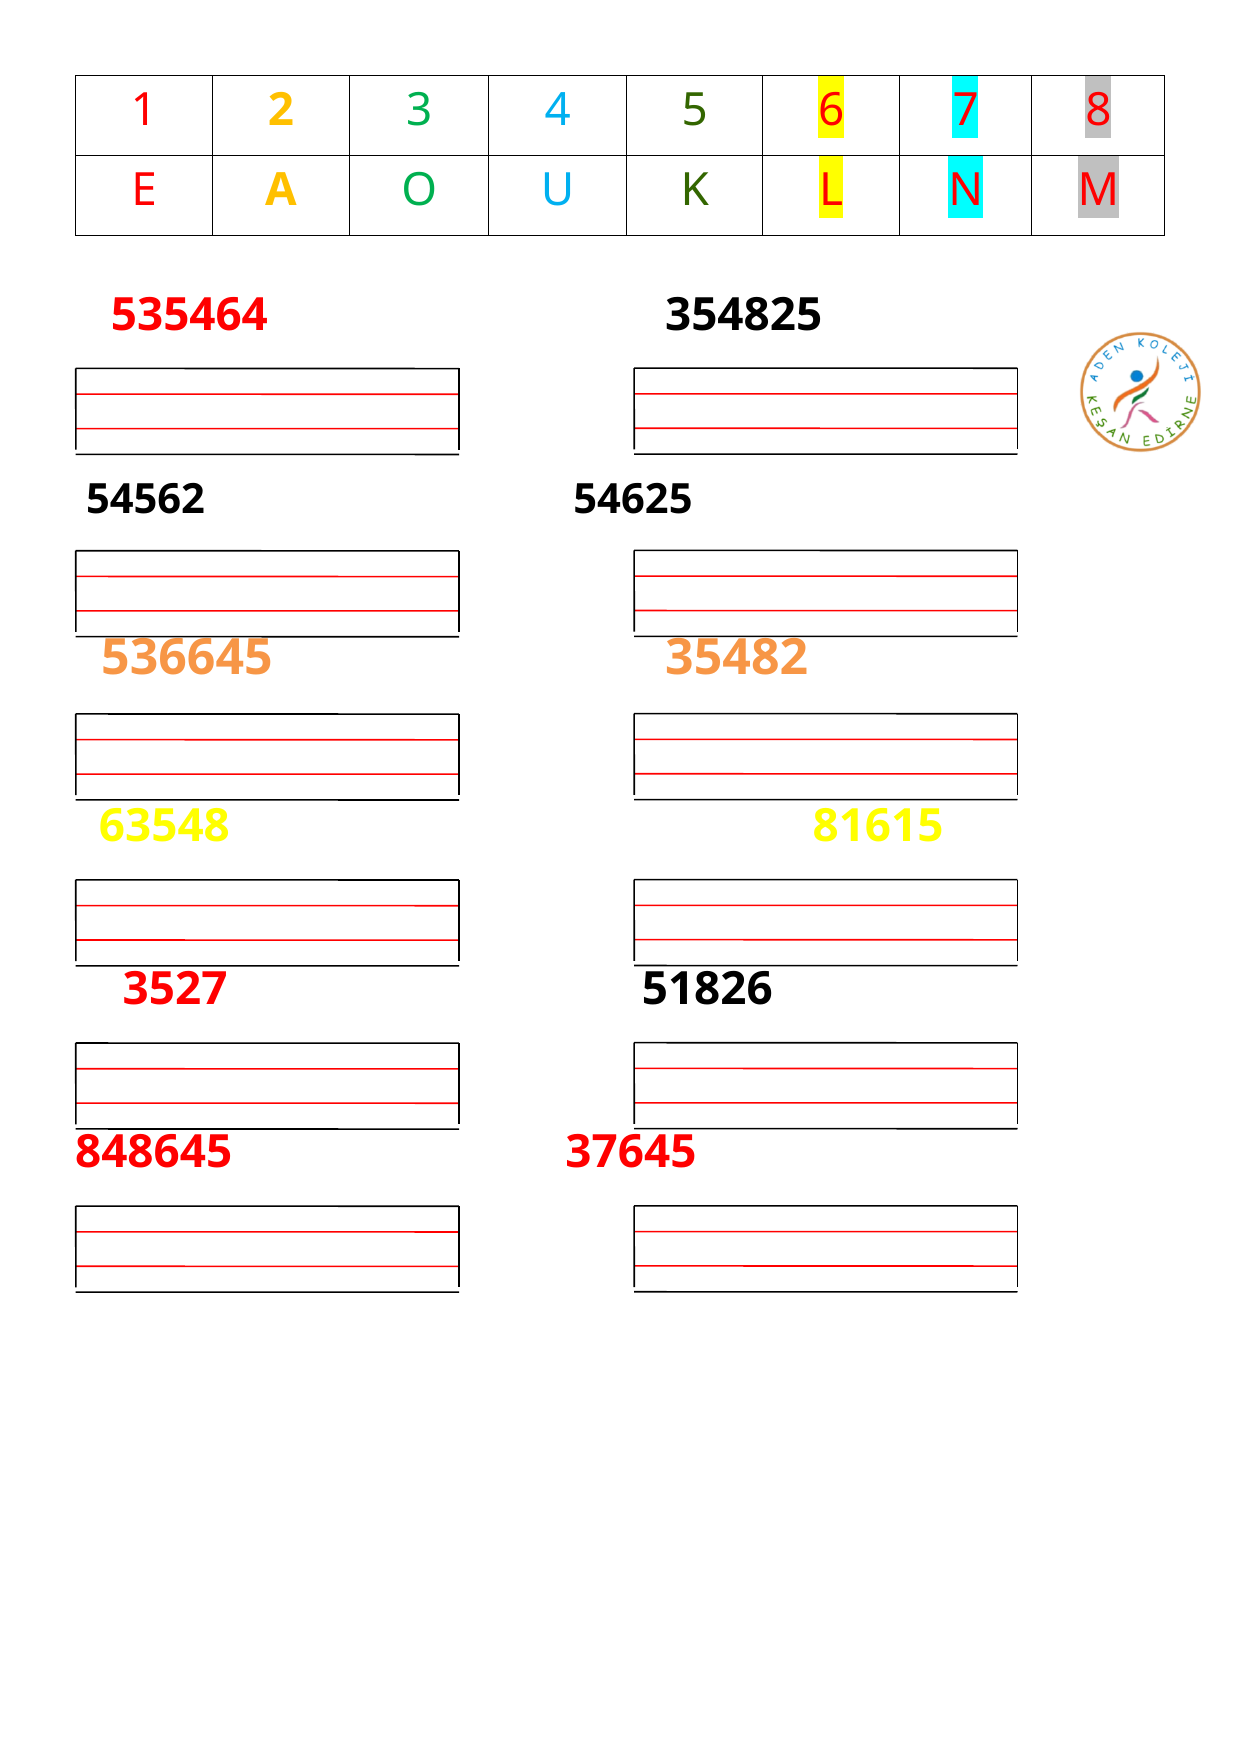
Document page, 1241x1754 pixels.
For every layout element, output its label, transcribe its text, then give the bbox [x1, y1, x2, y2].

picture [1078, 330, 1202, 453]
table_cell A [213, 156, 349, 235]
text 536645 35482 [75, 621, 1165, 689]
table_header 6 [763, 76, 899, 155]
table_cell L [763, 156, 899, 235]
text 535464 354825 [75, 281, 1165, 343]
table_cell E [76, 156, 212, 235]
table_header 3 [350, 76, 488, 155]
table_header 1 [76, 76, 212, 155]
text 3527 51826 [75, 956, 1165, 1018]
table_cell O [350, 156, 488, 235]
table_cell M [1032, 156, 1164, 235]
table_header 7 [900, 76, 1031, 155]
text 54562 54625 [75, 469, 1165, 526]
table_cell U [489, 156, 626, 235]
table_header 2 [213, 76, 349, 155]
table_header 4 [489, 76, 626, 155]
text 63548 81615 [75, 792, 1165, 855]
table_header 5 [627, 76, 762, 155]
table_header 8 [1032, 76, 1164, 155]
text 848645 37645 [75, 1119, 1165, 1181]
table_cell N [900, 156, 1031, 235]
table_cell K [627, 156, 762, 235]
